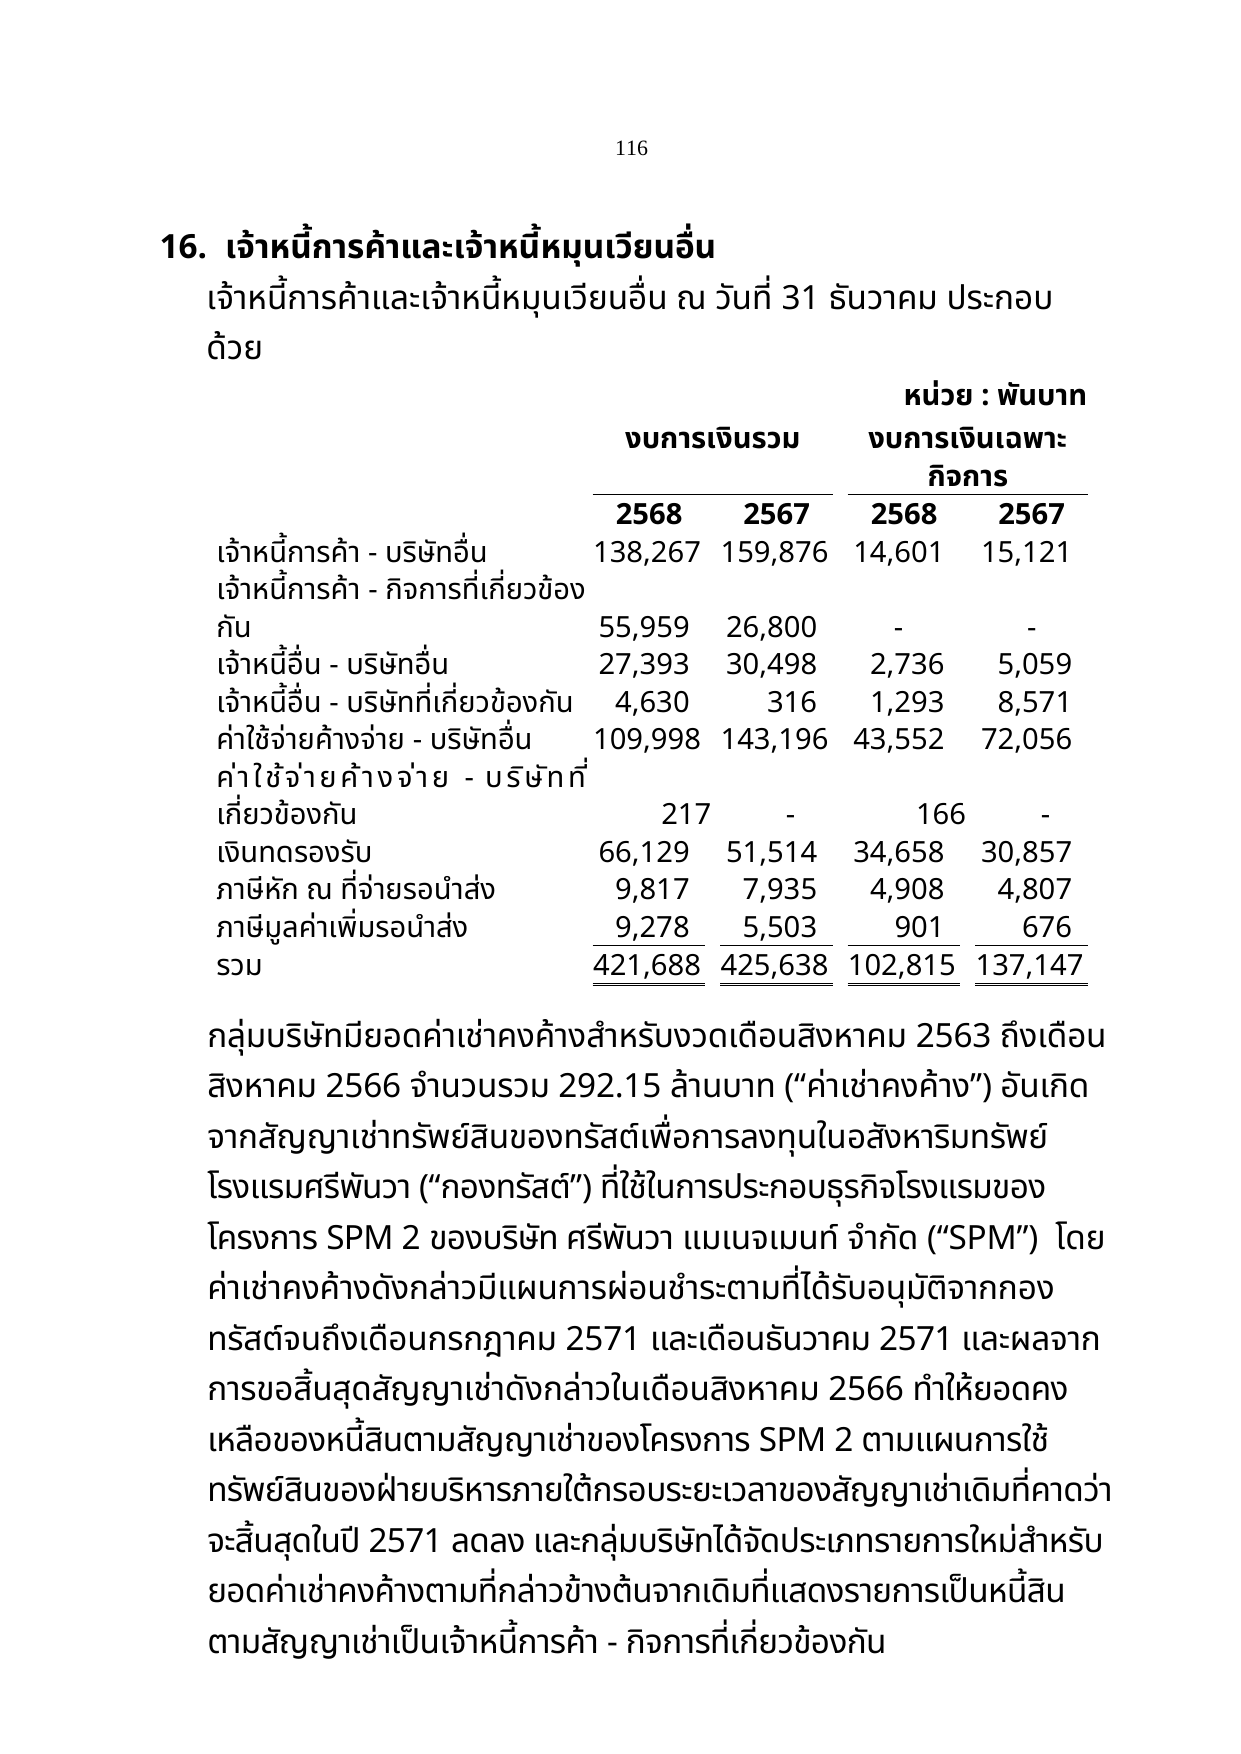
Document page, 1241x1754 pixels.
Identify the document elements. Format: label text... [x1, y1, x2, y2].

text เจ้าหนี้การค้าและเจ้าหนี้หมุนเวียนอื่น ณ วันที่ 31 ธันวาคม ประกอบด้วย [206, 273, 1106, 374]
text กลุ่มบริษัทมียอดค่าเช่าคงค้างสำหรับงวดเดือนสิงหาคม 2563 ถึงเดือนสิงหาคม 2566 จำนวนรวม 292.15 ล้านบาท (“ค่าเช่าคงค้าง”) อันเกิดจากสัญญาเช่าทรัพย์สินของทรัสต์เพื่อการลงทุนในอสังหาริมทรัพย์โรงแรมศรีพันวา (“กองทรัสต์”) ที่ใช้ในการประกอบธุรกิจโรงแรมของโครงการ SPM 2 ของบริษัท ศรีพันวา แมเนจเมนท์ จำกัด (“SPM”) โดยค่าเช่าคงค้างดังกล่าวมีแผนการผ่อนชำระตามที่ได้รับอนุมัติจากกองทรัสต์จนถึงเดือนกรกฎาคม 2571 และเดือนธันวาคม 2571 และผลจากการขอสิ้นสุดสัญญาเช่าดังกล่าวในเดือนสิงหาคม 2566 ทำให้ยอดคงเหลือของหนี้สินตามสัญญาเช่าของโครงการ SPM 2 ตามแผนการใช้ทรัพย์สินของฝ่ายบริหารภายใต้กรอบระยะเวลาของสัญญาเช่าเดิมที่คาดว่าจะสิ้นสุดในปี 2571 ลดลง และกลุ่มบริษัทได้จัดประเภทรายการใหม่สำหรับยอดค่าเช่าคงค้างตามที่กล่าวข้างต้นจากเดิมที่แสดงรายการเป็นหนี้สินตามสัญญาเช่าเป็นเจ้าหนี้การค้า - กิจการที่เกี่ยวข้องกัน [207, 1011, 1113, 1668]
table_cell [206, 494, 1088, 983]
list เจ้าหนี้การค้าและเจ้าหนี้หมุนเวียนอื่น [159, 223, 1113, 273]
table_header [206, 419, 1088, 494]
text หน่วย : พันบาท [150, 374, 1087, 419]
